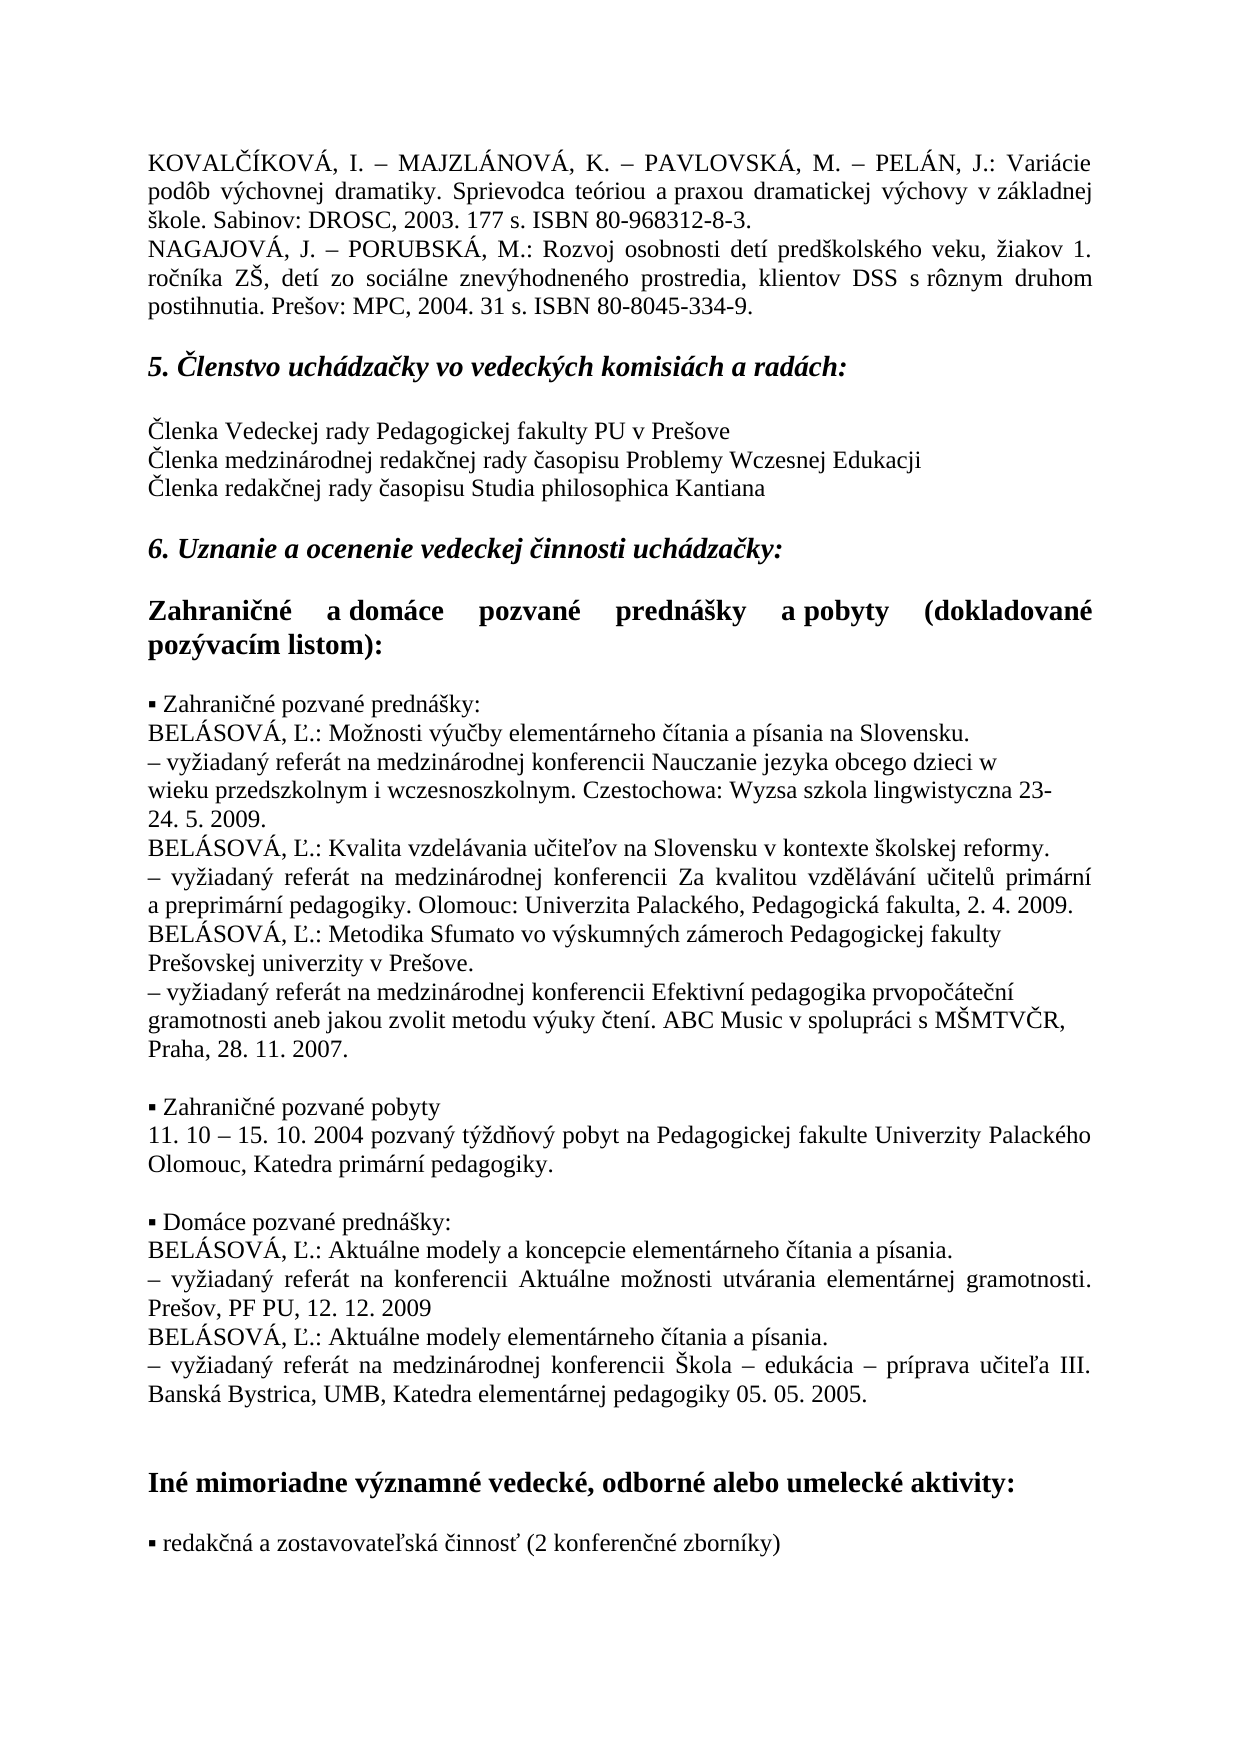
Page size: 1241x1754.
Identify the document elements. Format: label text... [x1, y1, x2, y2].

text – vyžiadaný referát na medzinárodnej konferencii Efektivní pedagogika prvopočáteční [148, 977, 1093, 1005]
text BELÁSOVÁ, Ľ.: Metodika Sfumato vo výskumných zámeroch Pedagogickej fakulty [148, 919, 1093, 948]
text – vyžiadaný referát na medzinárodnej konferencii Za kvalitou vzdělávání učitelů primární a preprimární pedagogiky. Olomouc: Univerzita Palackého, Pedagogická fakulta, 2. 4. 2009. [148, 862, 1093, 919]
text BELÁSOVÁ, Ľ.: Aktuálne modely a koncepcie elementárneho čítania a písania. [148, 1235, 1093, 1264]
text wieku przedszkolnym i wczesnoszkolnym. Czestochowa: Wyzsa szkola lingwistyczna 23- [148, 775, 1093, 804]
text KOVALČÍKOVÁ, I. – MAJZLÁNOVÁ, K. – PAVLOVSKÁ, M. – PELÁN, J.: Variácie podôb výchovnej dramatiky. Sprievodca teóriou a praxou dramatickej výchovy v základnej škole. Sabinov: DROSC, 2003. 177 s. ISBN 80-968312-8-3. [148, 148, 1093, 234]
text ▪ Domáce pozvané prednášky: [148, 1207, 1093, 1235]
text ▪ Zahraničné pozvané prednášky: [148, 689, 1093, 718]
text Prešovskej univerzity v Prešove. [148, 948, 1093, 977]
text BELÁSOVÁ, Ľ.: Kvalita vzdelávania učiteľov na Slovensku v kontexte školskej reformy. [148, 833, 1093, 862]
text Praha, 28. 11. 2007. [148, 1034, 1093, 1063]
text 11. 10 – 15. 10. 2004 pozvaný týždňový pobyt na Pedagogickej fakulte Univerzity Palackého Olomouc, Katedra primární pedagogiky. [148, 1120, 1093, 1178]
text Členka redakčnej rady časopisu Studia philosophica Kantiana [148, 473, 1093, 502]
text Členka Vedeckej rady Pedagogickej fakulty PU v Prešove [148, 416, 1093, 445]
text 24. 5. 2009. [148, 804, 1093, 833]
text – vyžiadaný referát na medzinárodnej konferencii Nauczanie jezyka obcego dzieci w [148, 747, 1093, 775]
text gramotnosti aneb jakou zvolit metodu výuky čtení. ABC Music v spolupráci s MŠMTVČR, [148, 1005, 1093, 1034]
text Iné mimoriadne významné vedecké, odborné alebo umelecké aktivity: [148, 1465, 1093, 1499]
text ▪ redakčná a zostavovateľská činnosť (2 konferenčné zborníky) [148, 1528, 1093, 1556]
text ▪ Zahraničné pozvané pobyty [148, 1092, 1093, 1120]
text Členka medzinárodnej redakčnej rady časopisu Problemy Wczesnej Edukacji [148, 445, 1093, 473]
text NAGAJOVÁ, J. – PORUBSKÁ, M.: Rozvoj osobnosti detí predškolského veku, žiakov 1. ročníka ZŠ, detí zo sociálne znevýhodneného prostredia, klientov DSS s rôznym druhom postihnutia. Prešov: MPC, 2004. 31 s. ISBN 80-8045-334-9. [148, 234, 1093, 320]
text – vyžiadaný referát na konferencii Aktuálne možnosti utvárania elementárnej gramotnosti. Prešov, PF PU, 12. 12. 2009 [148, 1264, 1093, 1322]
text 5. Členstvo uchádzačky vo vedeckých komisiách a radách: [148, 349, 1093, 382]
text – vyžiadaný referát na medzinárodnej konferencii Škola – edukácia – príprava učiteľa III. Banská Bystrica, UMB, Katedra elementárnej pedagogiky 05. 05. 2005. [148, 1350, 1093, 1408]
text BELÁSOVÁ, Ľ.: Možnosti výučby elementárneho čítania a písania na Slovensku. [148, 718, 1093, 747]
text Zahraničné a domáce pozvané prednášky a pobyty (dokladované pozývacím listom): [148, 593, 1093, 660]
text 6. Uznanie a ocenenie vedeckej činnosti uchádzačky: [148, 531, 1093, 564]
text BELÁSOVÁ, Ľ.: Aktuálne modely elementárneho čítania a písania. [148, 1322, 1093, 1350]
